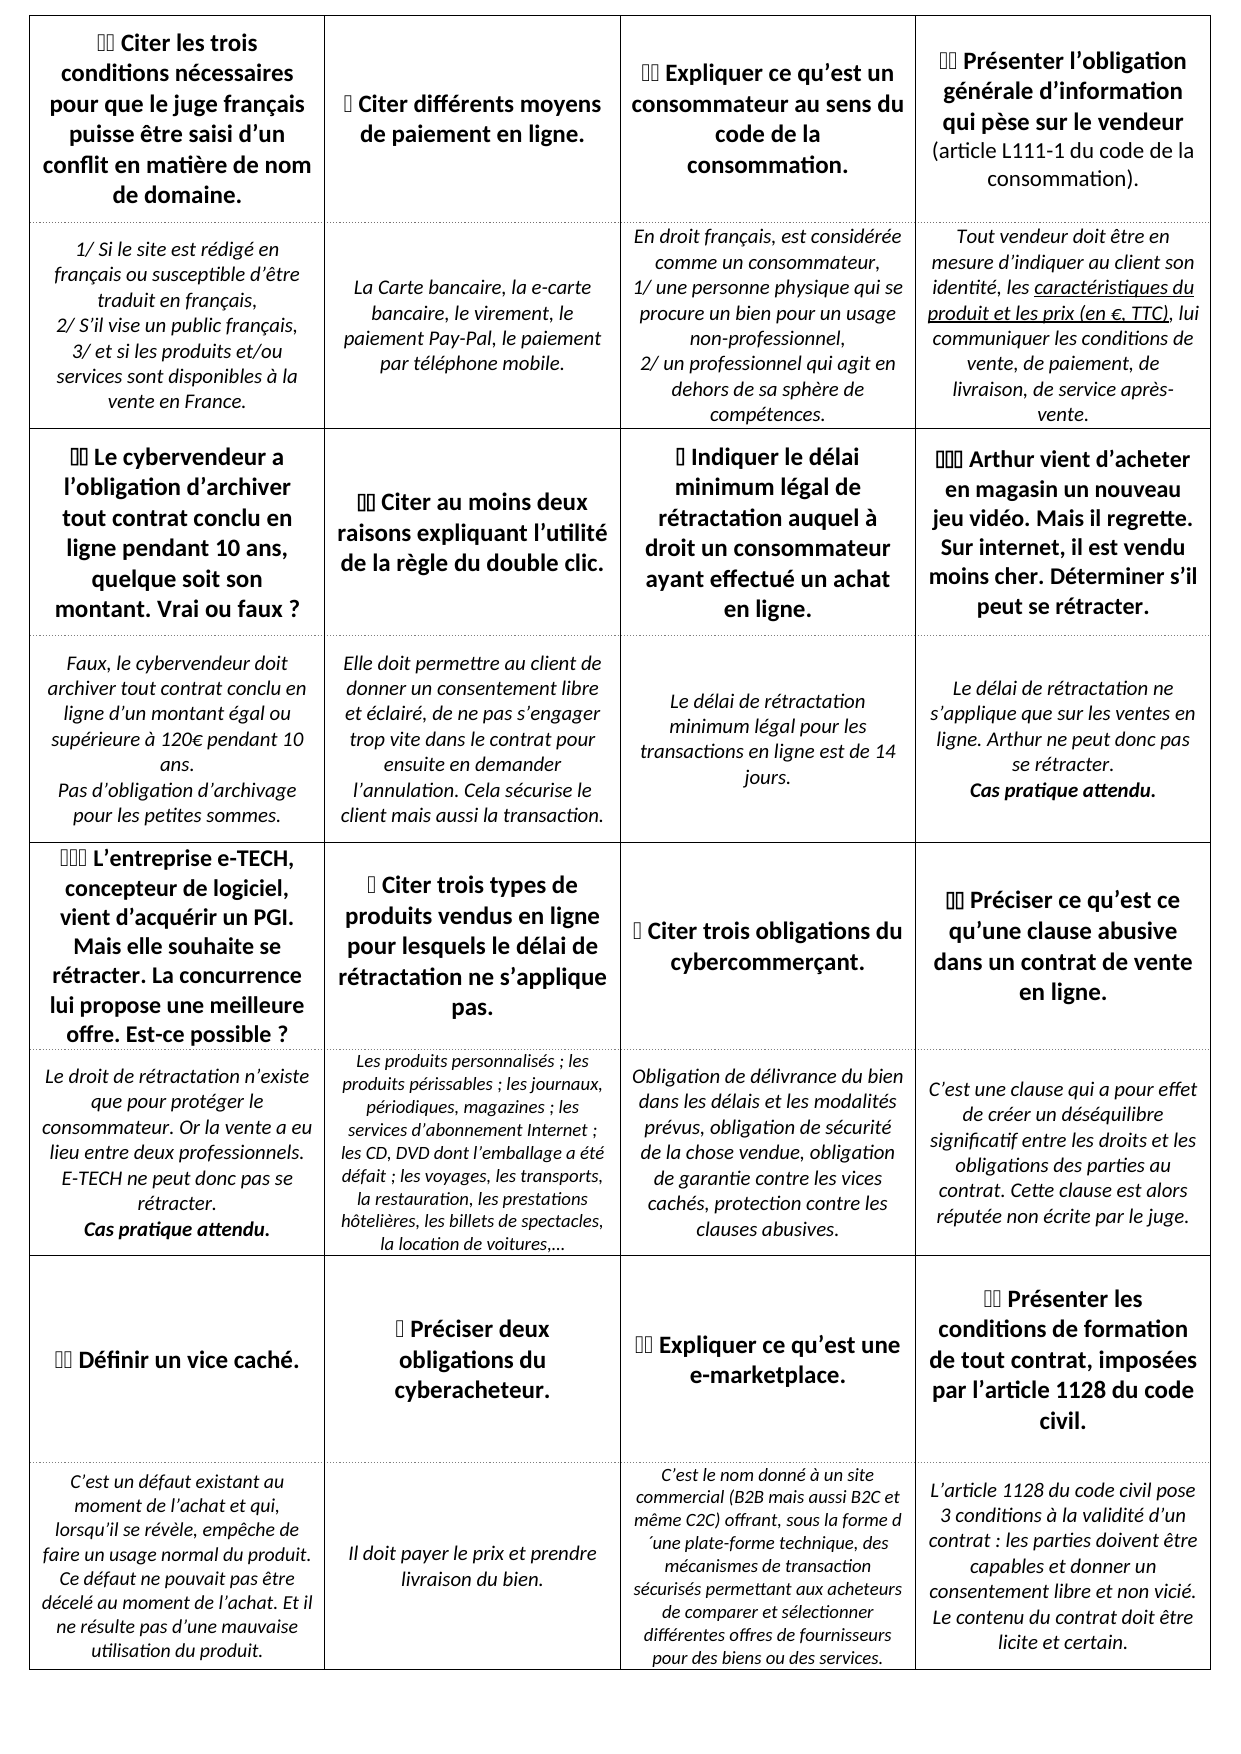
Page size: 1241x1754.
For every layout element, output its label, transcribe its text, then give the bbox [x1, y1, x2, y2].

table_cell Les produits personnalisés ; les produits périssables ; les journaux, périodiques, magazines ; les services d’abonnement Internet ; les CD, DVD dont l’emballage a été défait ; les voyages, les transports, la restauration, les prestations hôtelières, les billets de spectacles, la location de voitures,… [325, 1049, 620, 1255]
table_cell 1/ Si le site est rédigé en français ou susceptible d’être traduit en français, 2/ S’il vise un public français, 3/ et si les produits et/ou services sont disponibles à la vente en France. [30, 222, 324, 428]
table_cell Obligation de délivrance du bien dans les délais et les modalités prévus, obligation de sécurité de la chose vendue, obligation de garantie contre les vices cachés, protection contre les clauses abusives. [621, 1049, 915, 1255]
table_cell L’entreprise e-TECH, concepteur de logiciel, vient d’acquérir un PGI. Mais elle souhaite se rétracter. La concurrence lui propose une meilleure offre. Est-ce possible ? [30, 843, 324, 1049]
table_cell Arthur vient d’acheter en magasin un nouveau jeu vidéo. Mais il regrette. Sur internet, il est vendu moins cher. Déterminer s’il peut se rétracter. [916, 429, 1210, 635]
table_cell Expliquer ce qu’est une e-marketplace. [621, 1256, 915, 1462]
table_header Présenter l’obligation générale d’information qui pèse sur le vendeur (article L111-1 du code de la consommation). [916, 16, 1210, 222]
table_header Citer différents moyens de paiement en ligne. [325, 16, 620, 222]
table_cell La Carte bancaire, la e-carte bancaire, le virement, le paiement Pay-Pal, le paiement par téléphone mobile. [325, 222, 620, 428]
table_cell Citer trois types de produits vendus en ligne pour lesquels le délai de rétractation ne s’applique pas. [325, 843, 620, 1049]
table_cell Citer au moins deux raisons expliquant l’utilité de la règle du double clic. [325, 429, 620, 635]
table_cell Présenter les conditions de formation de tout contrat, imposées par l’article 1128 du code civil. [916, 1256, 1210, 1462]
table_cell Faux, le cybervendeur doit archiver tout contrat conclu en ligne d’un montant égal ou supérieure à 120€ pendant 10 ans. Pas d’obligation d’archivage pour les petites sommes. [30, 635, 324, 842]
table_cell Préciser deux obligations du cyberacheteur. [325, 1256, 620, 1462]
table_cell Le cybervendeur a l’obligation d’archiver tout contrat conclu en ligne pendant 10 ans, quelque soit son montant. Vrai ou faux ? [30, 429, 324, 635]
table_cell Elle doit permettre au client de donner un consentement libre et éclairé, de ne pas s’engager trop vite dans le contrat pour ensuite en demander l’annulation. Cela sécurise le client mais aussi la transaction. [325, 635, 620, 842]
table_cell Tout vendeur doit être en mesure d’indiquer au client son identité, les caractéristiques du produit et les prix (en €, TTC), lui communiquer les conditions de vente, de paiement, de livraison, de service après-vente. [916, 222, 1210, 428]
table_cell Citer trois obligations du cybercommerçant. [621, 843, 915, 1049]
table_cell Il doit payer le prix et prendre livraison du bien. [325, 1462, 620, 1669]
table_cell Le délai de rétractation ne s’applique que sur les ventes en ligne. Arthur ne peut donc pas se rétracter. Cas pratique attendu. [916, 635, 1210, 842]
table_cell C’est le nom donné à un site commercial (B2B mais aussi B2C et même C2C) offrant, sous la forme d´une plate-forme technique, des mécanismes de transaction sécurisés permettant aux acheteurs de comparer et sélectionner différentes offres de fournisseurs pour des biens ou des services. [621, 1462, 915, 1669]
table_cell En droit français, est considérée comme un consommateur, 1/ une personne physique qui se procure un bien pour un usage non-professionnel, 2/ un professionnel qui agit en dehors de sa sphère de compétences. [621, 222, 915, 428]
table_cell L’article 1128 du code civil pose 3 conditions à la validité d’un contrat : les parties doivent être capables et donner un consentement libre et non vicié. Le contenu du contrat doit être licite et certain. [916, 1462, 1210, 1669]
table_cell Indiquer le délai minimum légal de rétractation auquel à droit un consommateur ayant effectué un achat en ligne. [621, 429, 915, 635]
table_cell Préciser ce qu’est ce qu’une clause abusive dans un contrat de vente en ligne. [916, 843, 1210, 1049]
table_cell Définir un vice caché. [30, 1256, 324, 1462]
table_cell Le droit de rétractation n’existe que pour protéger le consommateur. Or la vente a eu lieu entre deux professionnels. E-TECH ne peut donc pas se rétracter. Cas pratique attendu. [30, 1049, 324, 1255]
table_cell Le délai de rétractation minimum légal pour les transactions en ligne est de 14 jours. [621, 635, 915, 842]
table_cell C’est un défaut existant au moment de l’achat et qui, lorsqu’il se révèle, empêche de faire un usage normal du produit. Ce défaut ne pouvait pas être décelé au moment de l’achat. Et il ne résulte pas d’une mauvaise utilisation du produit. [30, 1462, 324, 1669]
table_header Expliquer ce qu’est un consommateur au sens du code de la consommation. [621, 16, 915, 222]
table_header Citer les trois conditions nécessaires pour que le juge français puisse être saisi d’un conflit en matière de nom de domaine. [30, 16, 324, 222]
table_cell C’est une clause qui a pour effet de créer un déséquilibre significatif entre les droits et les obligations des parties au contrat. Cette clause est alors réputée non écrite par le juge. [916, 1049, 1210, 1255]
